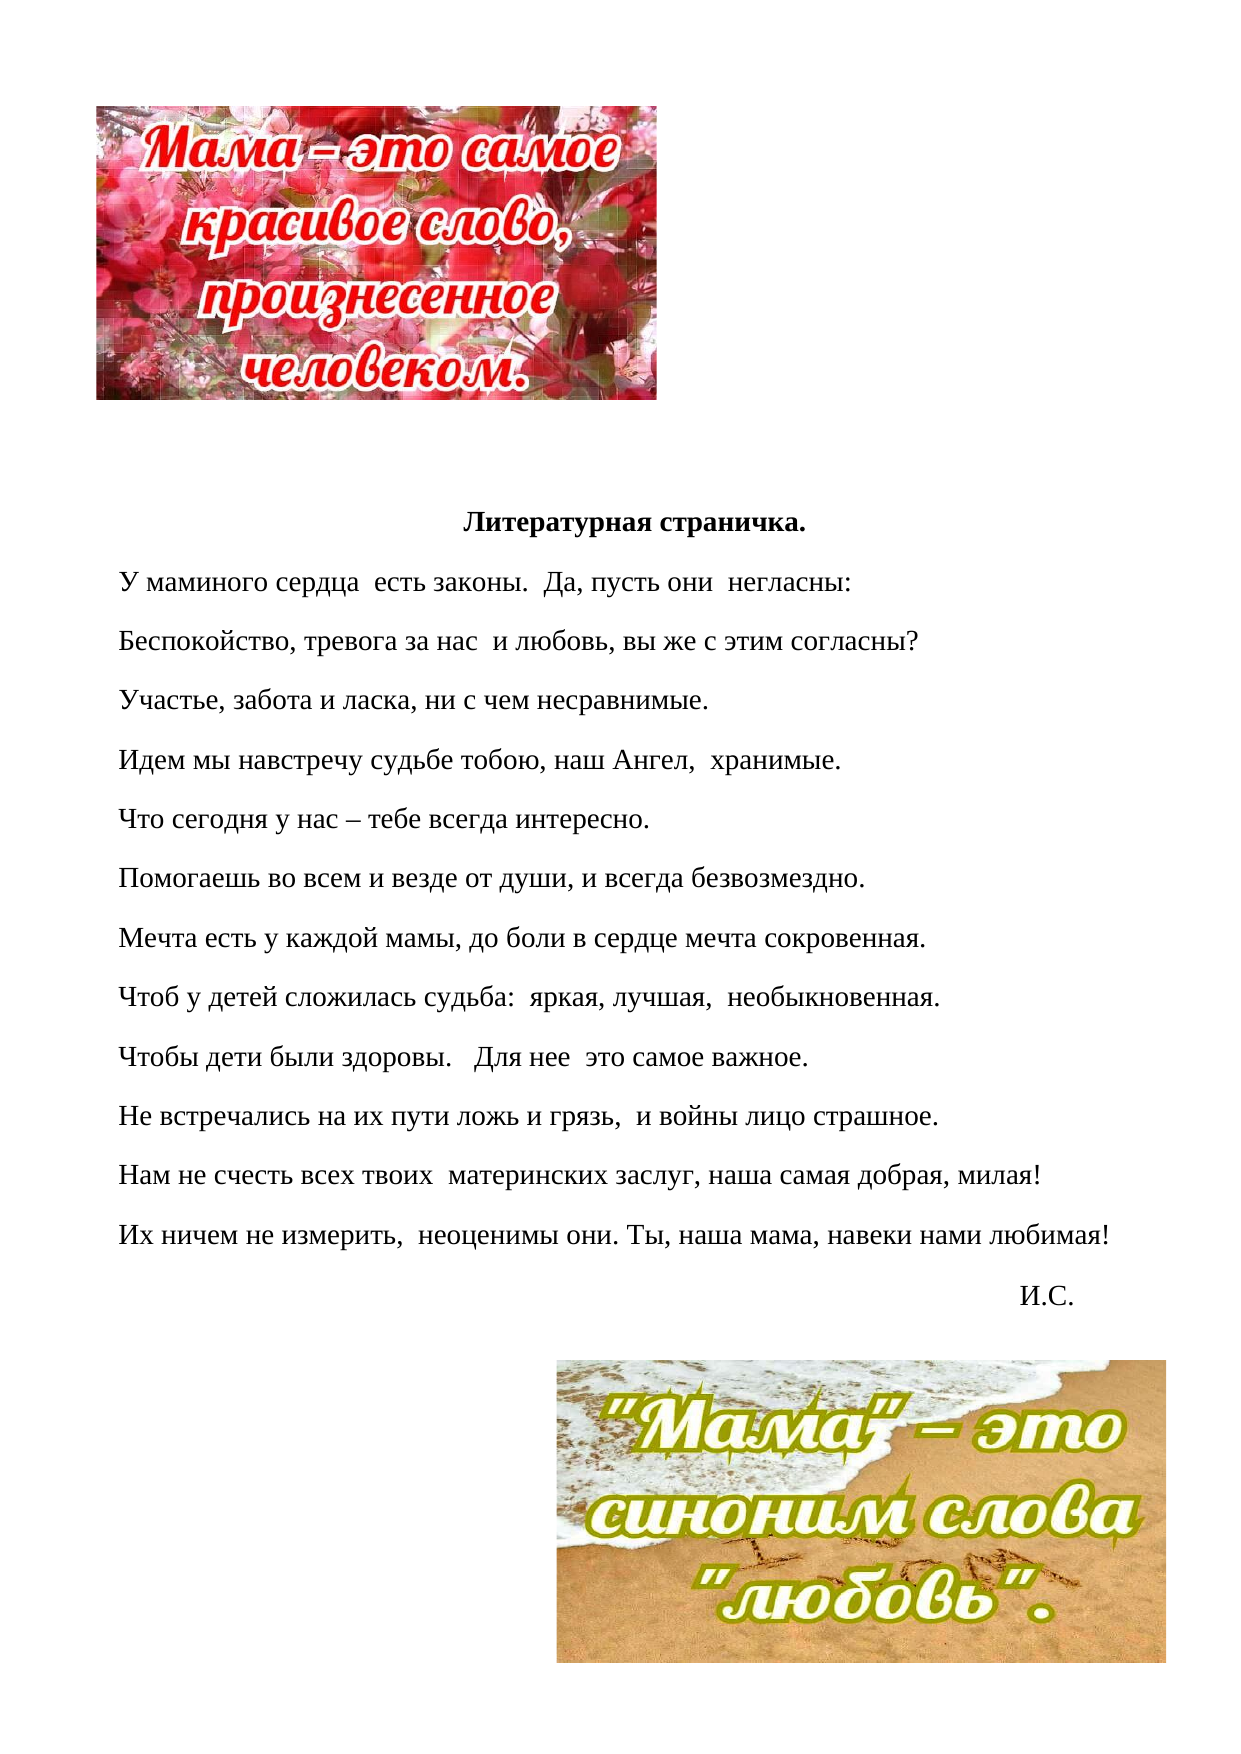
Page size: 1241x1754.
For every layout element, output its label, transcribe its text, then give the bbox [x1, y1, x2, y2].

picture [96, 106, 657, 400]
text Нам не счесть всех твоих материнских заслуг, наша самая добрая, милая! [118, 1157, 1152, 1191]
picture [556, 1360, 1167, 1663]
text Что сегодня у нас – тебе всегда интересно. [118, 801, 1152, 835]
text Не встречались на их пути ложь и грязь, и войны лицо страшное. [118, 1098, 1152, 1132]
text Помогаешь во всем и везде от души, и всегда безвозмездно. [118, 861, 1152, 894]
text Их ничем не измерить, неоценимы они. Ты, наша мама, навеки нами любимая! [118, 1217, 1152, 1250]
text Участье, забота и ласка, ни с чем несравнимые. [118, 682, 1152, 716]
text И.С. [118, 1278, 1152, 1312]
text У маминого сердца есть законы. Да, пусть они негласны: [118, 564, 1152, 597]
text Чтоб у детей сложилась судьба: яркая, лучшая, необыкновенная. [118, 979, 1152, 1013]
text Литературная страничка. [118, 504, 1152, 538]
text Идем мы навстречу судьбе тобою, наш Ангел, хранимые. [118, 742, 1152, 775]
text Мечта есть у каждой мамы, до боли в сердце мечта сокровенная. [118, 920, 1152, 953]
text Чтобы дети были здоровы. Для нее это самое важное. [118, 1039, 1152, 1072]
text Беспокойство, тревога за нас и любовь, вы же с этим согласны? [118, 623, 1152, 657]
